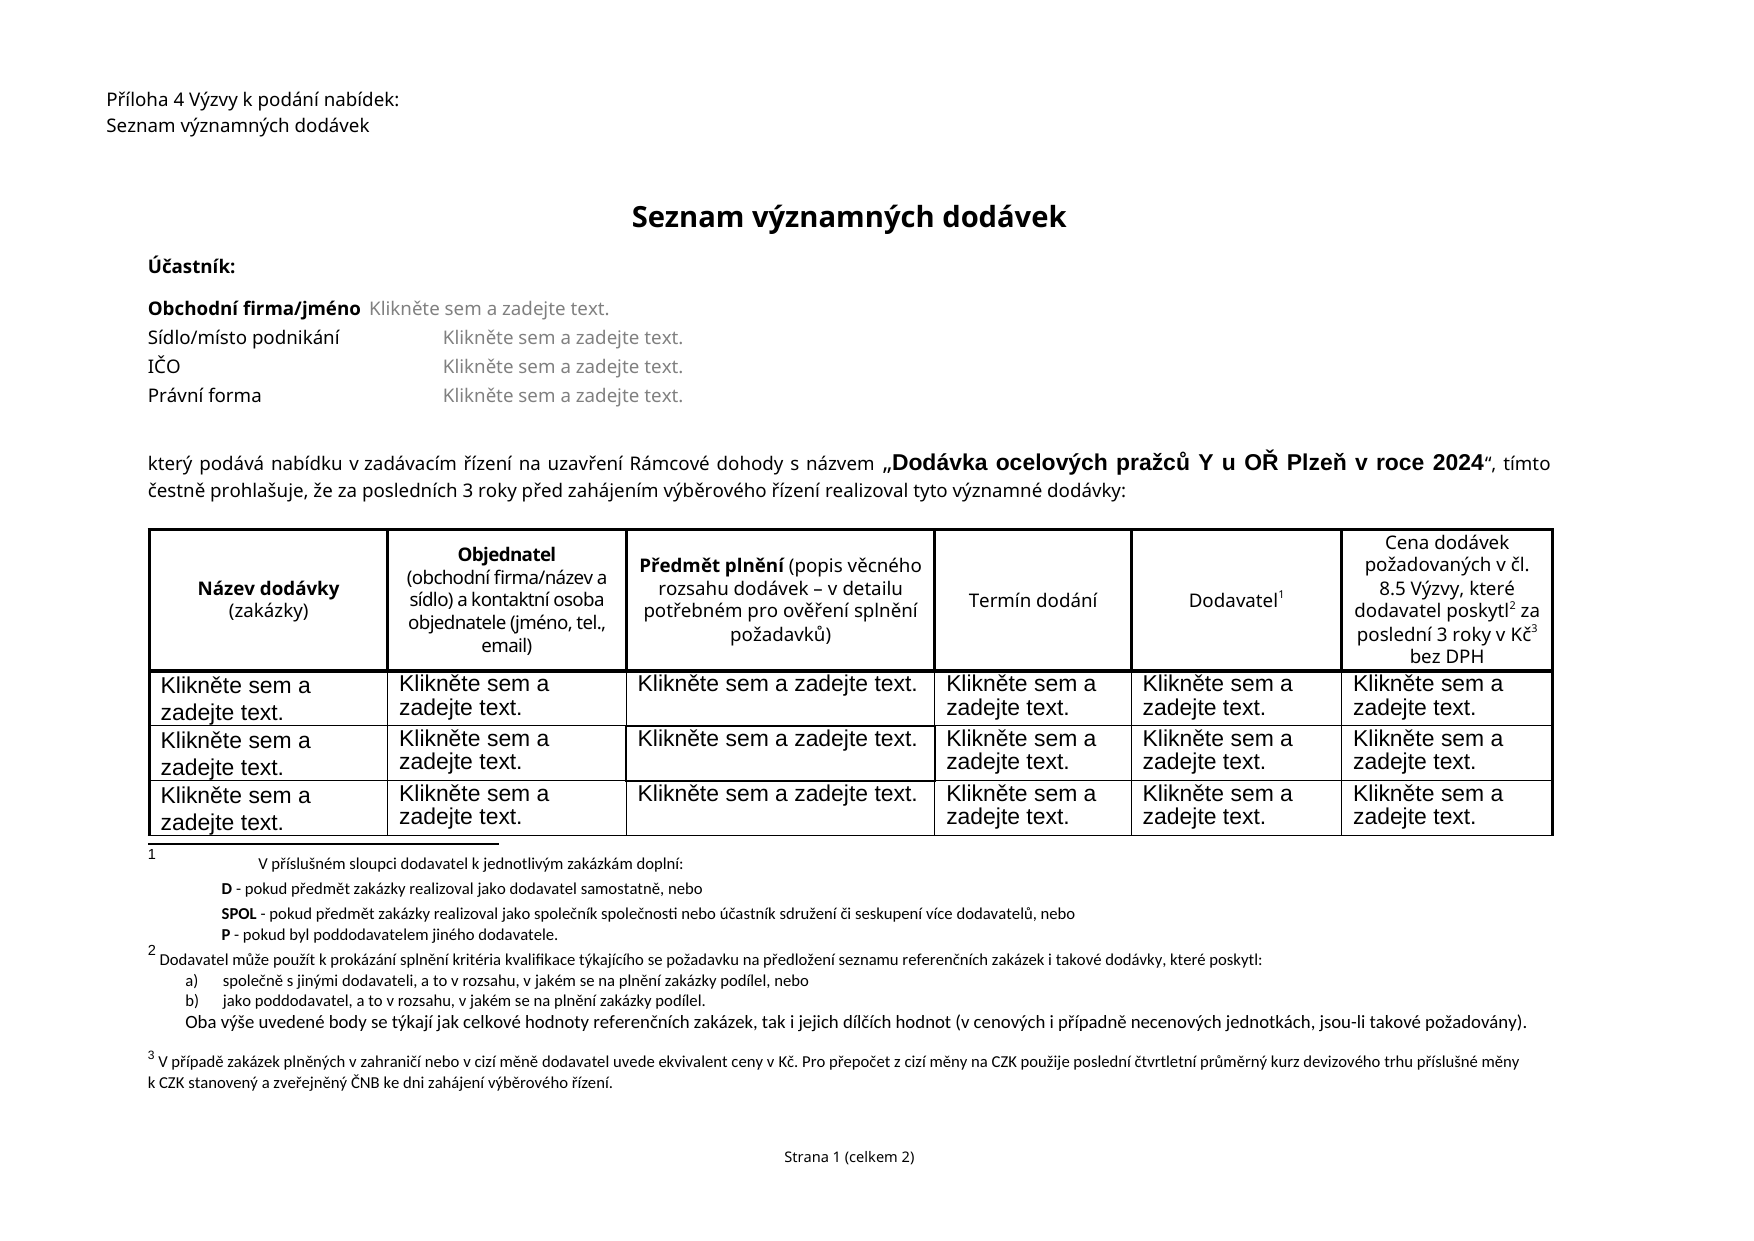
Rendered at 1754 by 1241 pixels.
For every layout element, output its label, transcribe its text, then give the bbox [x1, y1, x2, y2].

title Seznam významných dodávek [148, 196, 1551, 236]
text Účastník: [148, 249, 1551, 279]
table_header Cena dodávek požadovaných v čl. 8.5 Výzvy, které dodavatel poskytl za poslední 3 roky v Kč bez DPH [1343, 531, 1551, 669]
table_header Termín dodání [936, 531, 1130, 669]
table_header Objednatel (obchodní firma/název a sídlo) a kontaktní osoba objednatele (jméno, tel., email) [389, 531, 625, 669]
text IČO [148, 350, 1551, 379]
text Právní forma [148, 379, 1551, 408]
table_header Název dodávky (zakázky) [151, 531, 386, 669]
text Obchodní firma/jméno [148, 292, 1551, 321]
table_header Předmět plnění (popis věcného rozsahu dodávek – v detailu potřebném pro ověření splnění požadavků) [628, 531, 933, 669]
text Sídlo/místo podnikání [148, 321, 1551, 350]
text který podává nabídku v zadávacím řízení na uzavření Rámcové dohody s názvem „Dodávka ocelových pražců Y u OŘ Plzeň v roce 2024“, tímto čestně prohlašuje, že za posledních 3 roky před zahájením výběrového řízení realizoval tyto významné dodávky: [148, 446, 1551, 503]
table_header Dodavatel [1133, 531, 1340, 669]
